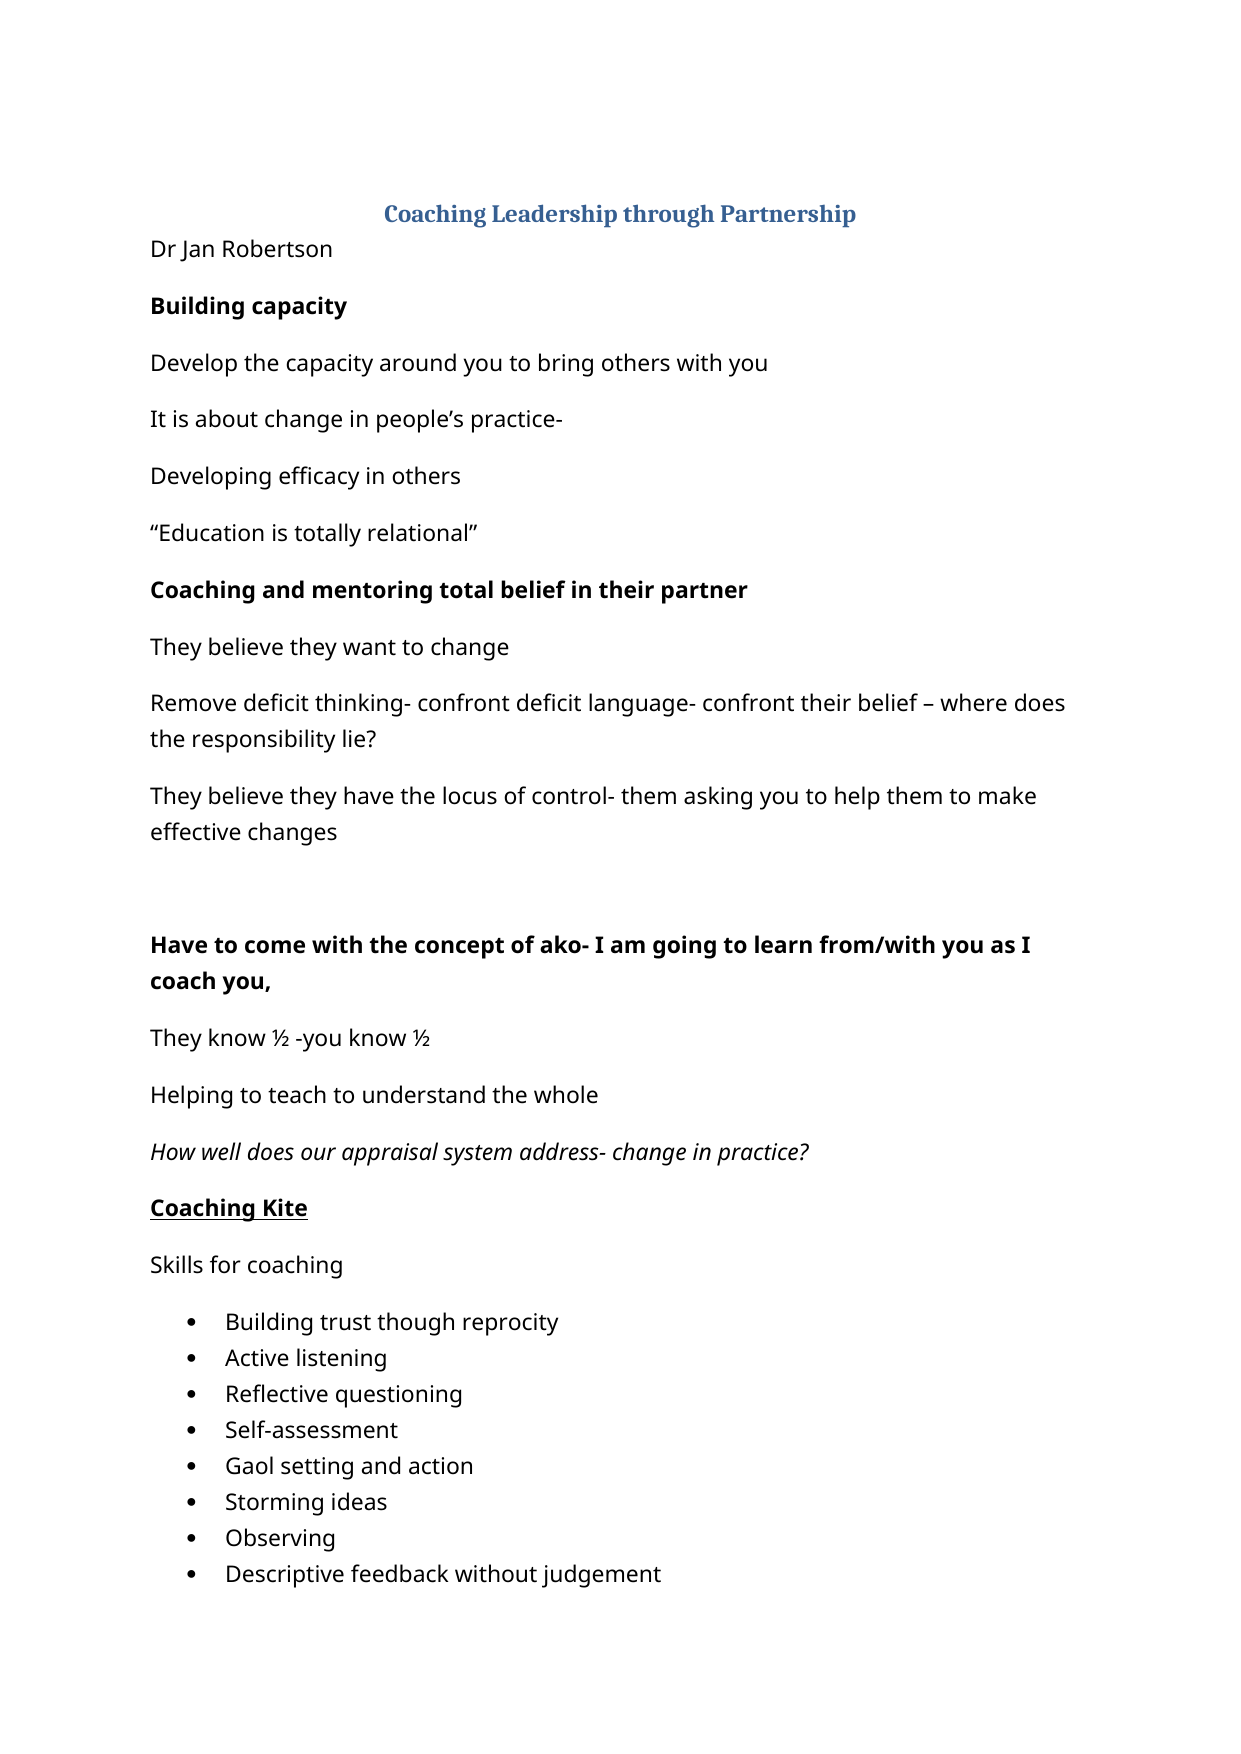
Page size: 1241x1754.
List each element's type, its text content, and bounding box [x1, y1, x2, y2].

text Building capacity [150, 290, 1090, 321]
text Coaching Kite [150, 1192, 1090, 1224]
list Descriptive feedback without judgement [187, 1557, 1090, 1589]
list Building trust though reprocity [187, 1306, 1090, 1337]
list Observing [187, 1522, 1090, 1553]
text “Education is totally relational” [150, 517, 1090, 548]
list Active listening [187, 1342, 1090, 1373]
text It is about change in people’s practice- [150, 403, 1090, 434]
text Have to come with the concept of ako- I am going to learn from/with you as I coach you, [150, 929, 1090, 997]
text Developing efficacy in others [150, 460, 1090, 491]
text They know ½ -you know ½ [150, 1022, 1090, 1053]
list Storming ideas [187, 1486, 1090, 1517]
text They believe they want to change [150, 630, 1090, 662]
text Develop the capacity around you to bring others with you [150, 347, 1090, 378]
text Dr Jan Robertson [150, 233, 1090, 264]
subtitle Coaching Leadership through Partnership [150, 200, 1090, 229]
text How well does our appraisal system address- change in practice? [150, 1136, 1090, 1167]
text Remove deficit thinking- confront deficit language- confront their belief – where does the responsibility lie? [150, 687, 1090, 754]
list Self-assessment [187, 1414, 1090, 1445]
list Reflective questioning [187, 1378, 1090, 1409]
list Gaol setting and action [187, 1450, 1090, 1481]
text Coaching and mentoring total belief in their partner [150, 574, 1090, 605]
text Skills for coaching [150, 1249, 1090, 1280]
text They believe they have the locus of control- them asking you to help them to make effective changes [150, 780, 1090, 847]
text Helping to teach to understand the whole [150, 1079, 1090, 1110]
